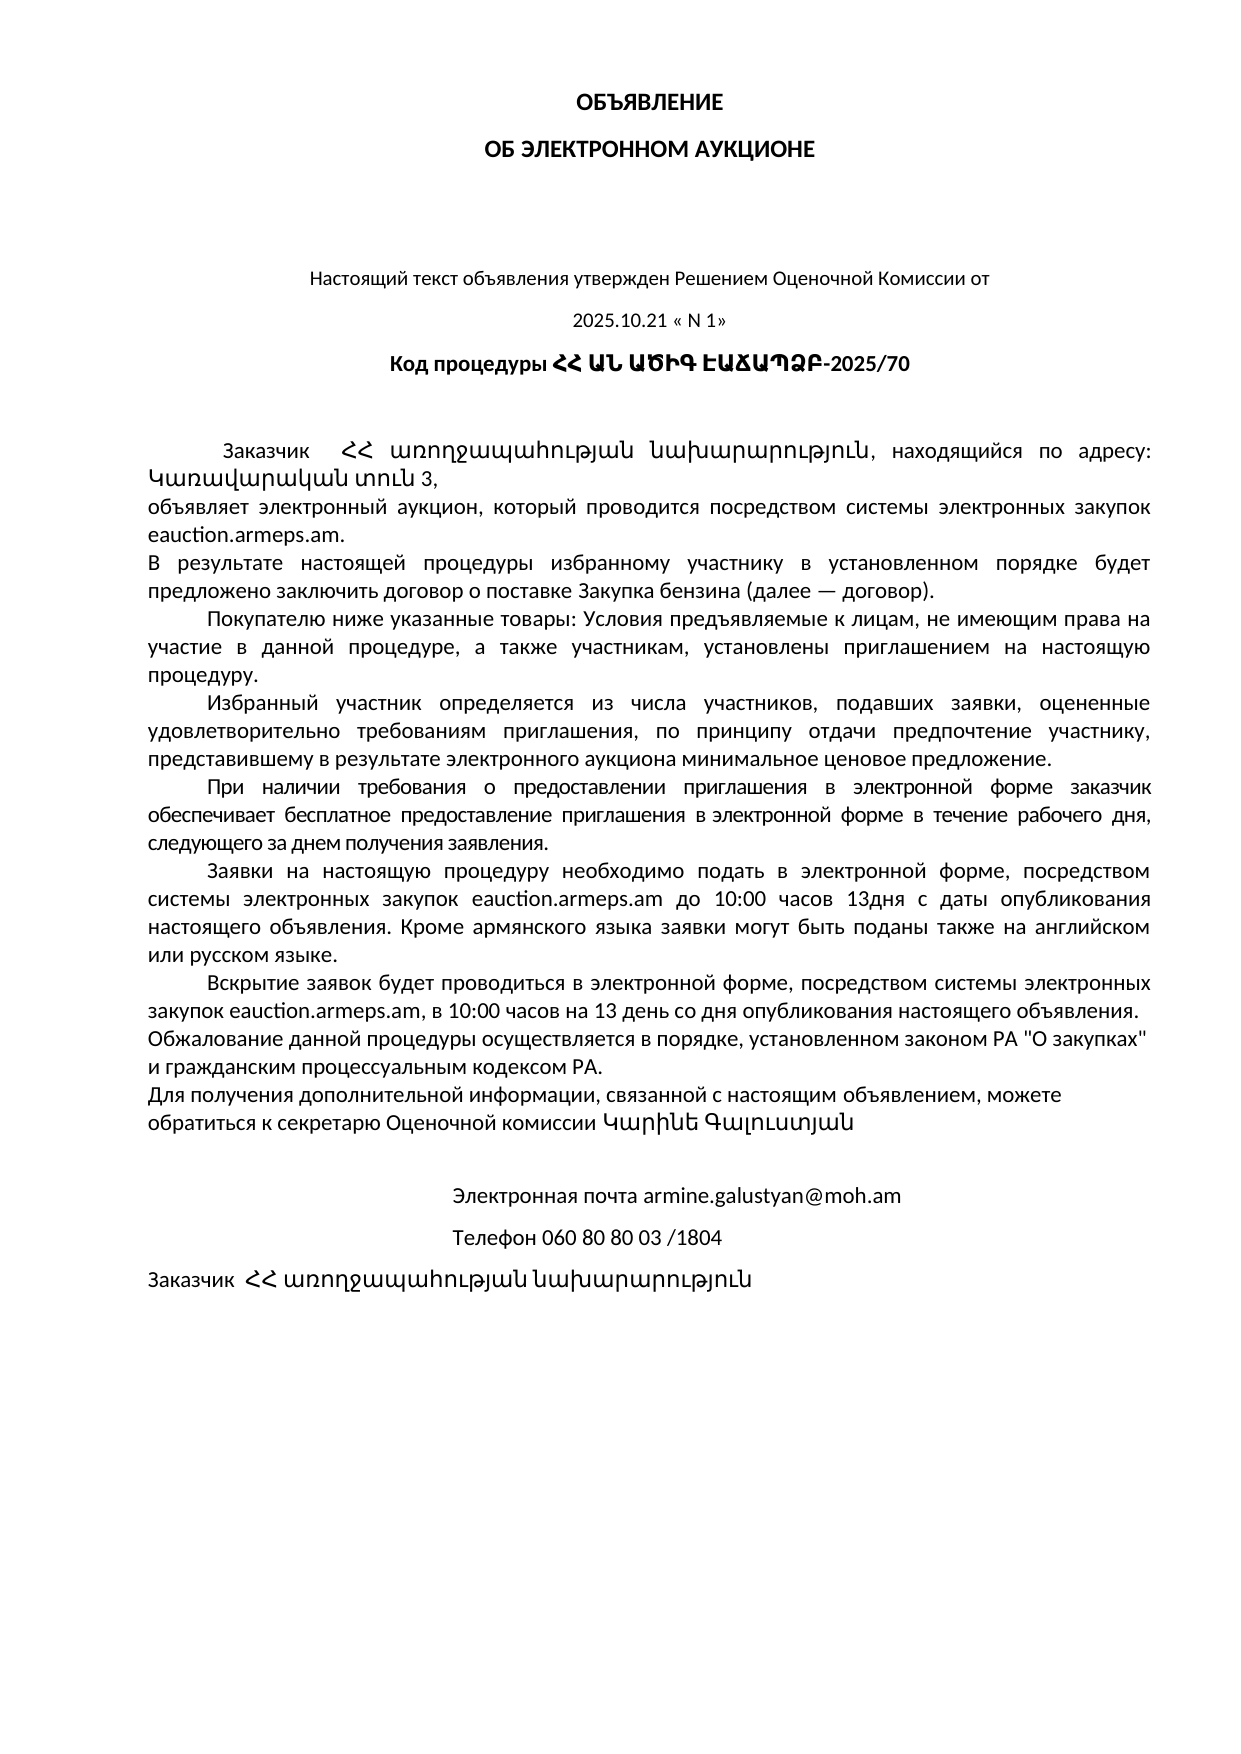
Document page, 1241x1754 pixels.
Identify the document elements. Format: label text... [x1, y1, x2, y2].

text При наличии требования о предоставлении приглашения в электронной форме заказчик обеспечивает бесплатное предоставление приглашения в электронной форме в течение рабочего дня, следующего за днем получения заявления. [148, 772, 1152, 856]
text Для получения дополнительной информации, связанной с настоящим объявлением, можете обратиться к секретарю Оценочной комиссии Կարինե Գալուստյան [148, 1080, 1152, 1136]
text Обжалование данной процедуры осуществляется в порядке, установленном законом РА "О закупках" и гражданским процессуальным кодексом РА. [148, 1024, 1152, 1080]
text 2025.10.21 « N 1» [148, 307, 1152, 332]
text ОБЪЯВЛЕНИЕ [148, 86, 1152, 117]
text Вскрытие заявок будет проводиться в электронной форме, посредством системы электронных закупок eauction.armeps.am, в 10:00 часов на 13 день со дня опубликования настоящего объявления. [148, 968, 1152, 1024]
text Заказчик ՀՀ առողջապահության նախարարություն [148, 1265, 1152, 1293]
text Электронная почта armine.galustyan@moh.am [148, 1181, 1152, 1209]
text Код процедуры ՀՀ ԱՆ ԱԾԻԳ ԷԱՃԱՊՁԲ-2025/70 [148, 349, 1152, 377]
text Покупателю ниже указанные товары: Условия предъявляемые к лицам, не имеющим права на участие в данной процедуре, а также участникам, установлены приглашением на настоящую процедуру. [148, 604, 1152, 688]
text Настоящий текст объявления утвержден Решением Оценочной Комиссии от [148, 265, 1152, 290]
text ОБ ЭЛЕКТРОННОМ АУКЦИОНЕ [148, 134, 1152, 164]
text Избранный участник определяется из числа участников, подавших заявки, оцененные удовлетворительно требованиям приглашения, по принципу отдачи предпочтение участнику, представившему в результате электронного аукциона минимальное ценовое предложение. [148, 688, 1152, 772]
text объявляет электронный аукцион, который проводится посредством системы электронных закупок eauction.armeps.am. [148, 492, 1152, 548]
text Заявки на настоящую процедуру необходимо подать в электронной форме, посредством системы электронных закупок eauction.armeps.am до 10:00 часов 13дня с даты опубликования настоящего объявления. Кроме армянского языка заявки могут быть поданы также на английском или русском языке. [148, 856, 1152, 968]
text В результате настоящей процедуры избранному участнику в установленном порядке будет предложено заключить договор о поставке Закупка бензина (далее — договор). [148, 548, 1152, 604]
text Телефон 060 80 80 03 /1804 [148, 1223, 1152, 1251]
text Заказчик ՀՀ առողջապահության նախարարություն, находящийся по адресу: Կառավարական տուն 3, [148, 436, 1152, 492]
